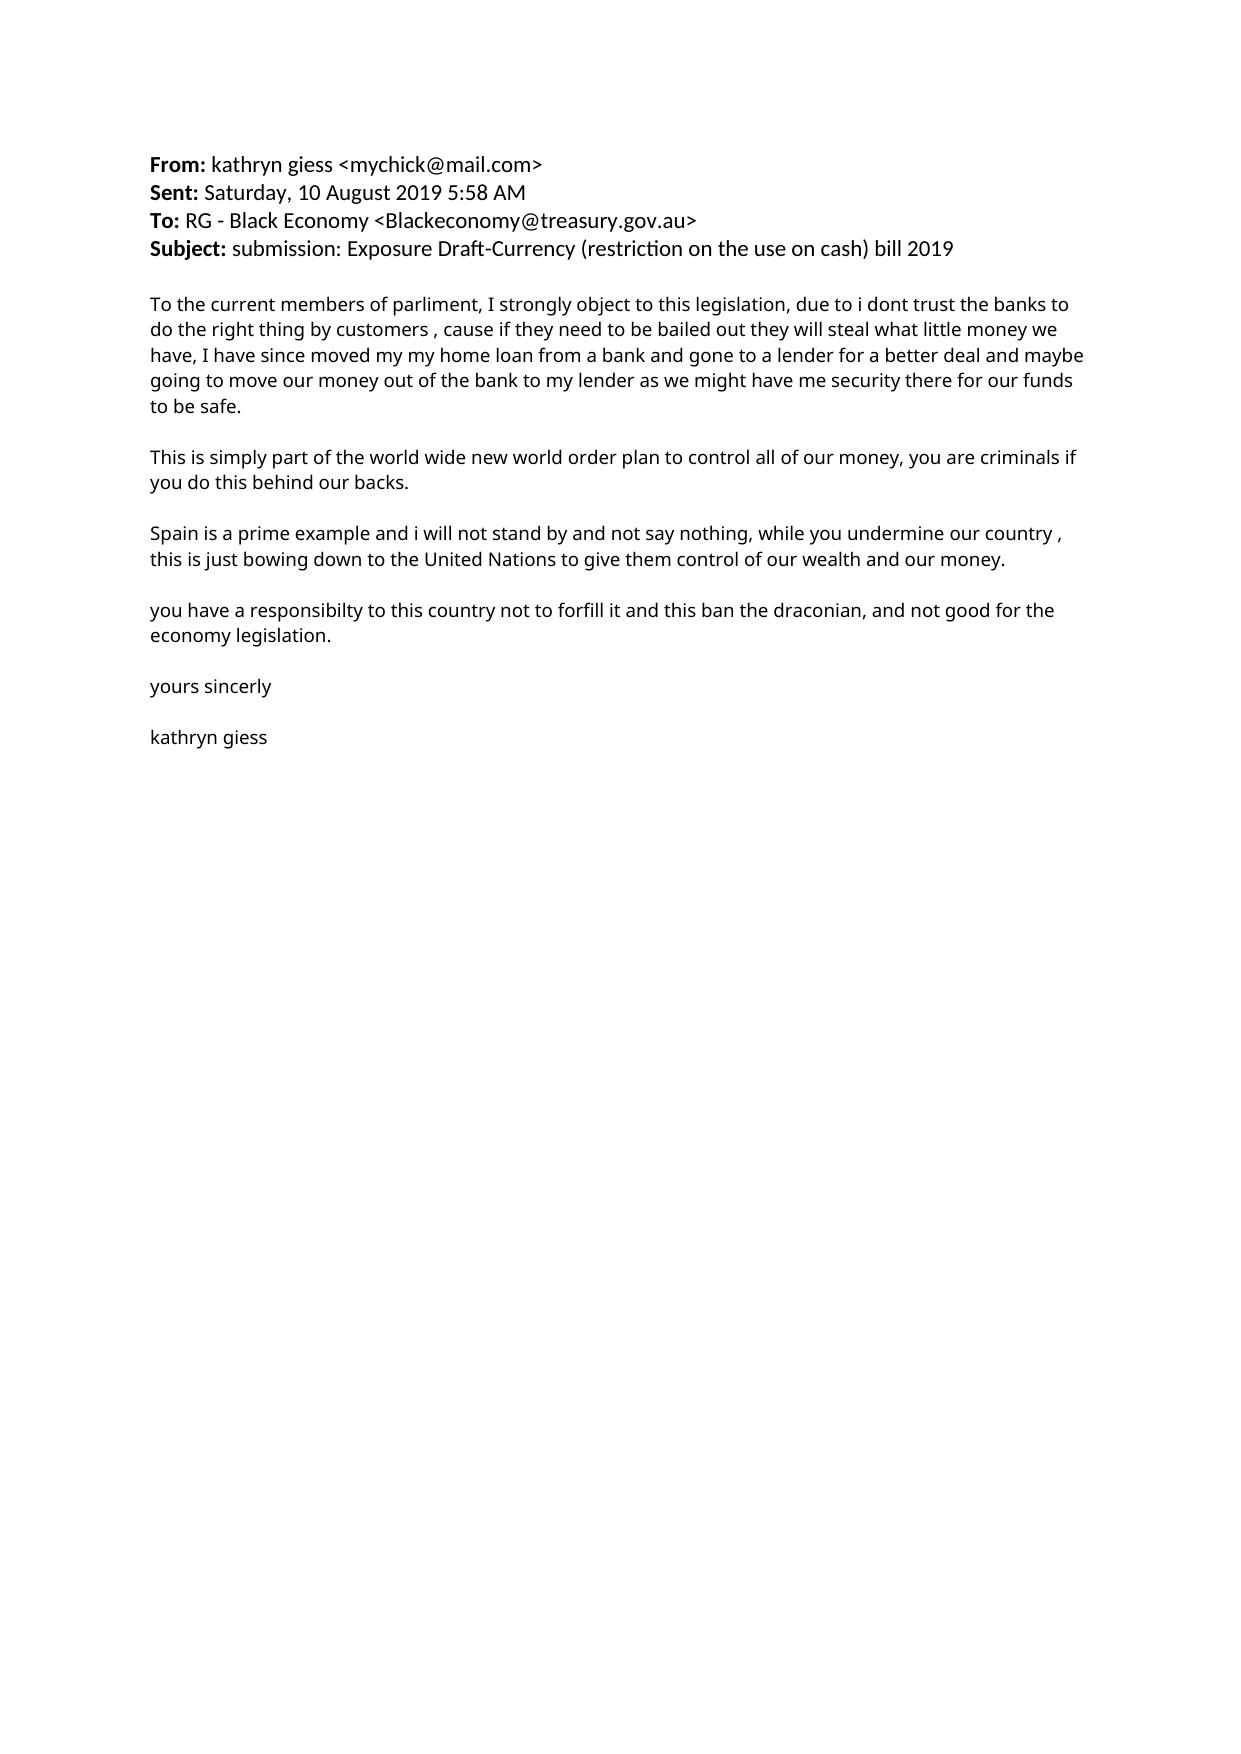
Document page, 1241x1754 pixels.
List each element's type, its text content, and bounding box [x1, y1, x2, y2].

text From: kathryn giess <mychick@mail.com> Sent: Saturday, 10 August 2019 5:58 AM To: RG - Black Economy <Blackeconomy@treasury.gov.au> Subject: submission: Exposure Draft-Currency (restriction on the use on cash) bill 2019 [150, 150, 1090, 262]
text This is simply part of the world wide new world order plan to control all of our money, you are criminals if you do this behind our backs. [150, 444, 1090, 495]
text To the current members of parliment, I strongly object to this legislation, due to i dont trust the banks to do the right thing by customers , cause if they need to be bailed out they will steal what little money we have, I have since moved my my home loan from a bank and gone to a lender for a better deal and maybe going to move our money out of the bank to my lender as we might have me security there for our funds to be safe. [150, 291, 1090, 418]
text kathryn giess [150, 725, 1090, 750]
text you have a responsibilty to this country not to forfill it and this ban the draconian, and not good for the economy legislation. [150, 597, 1090, 648]
text yours sincerly [150, 674, 1090, 699]
text Spain is a prime example and i will not stand by and not say nothing, while you undermine our country , this is just bowing down to the United Nations to give them control of our wealth and our money. [150, 521, 1090, 572]
